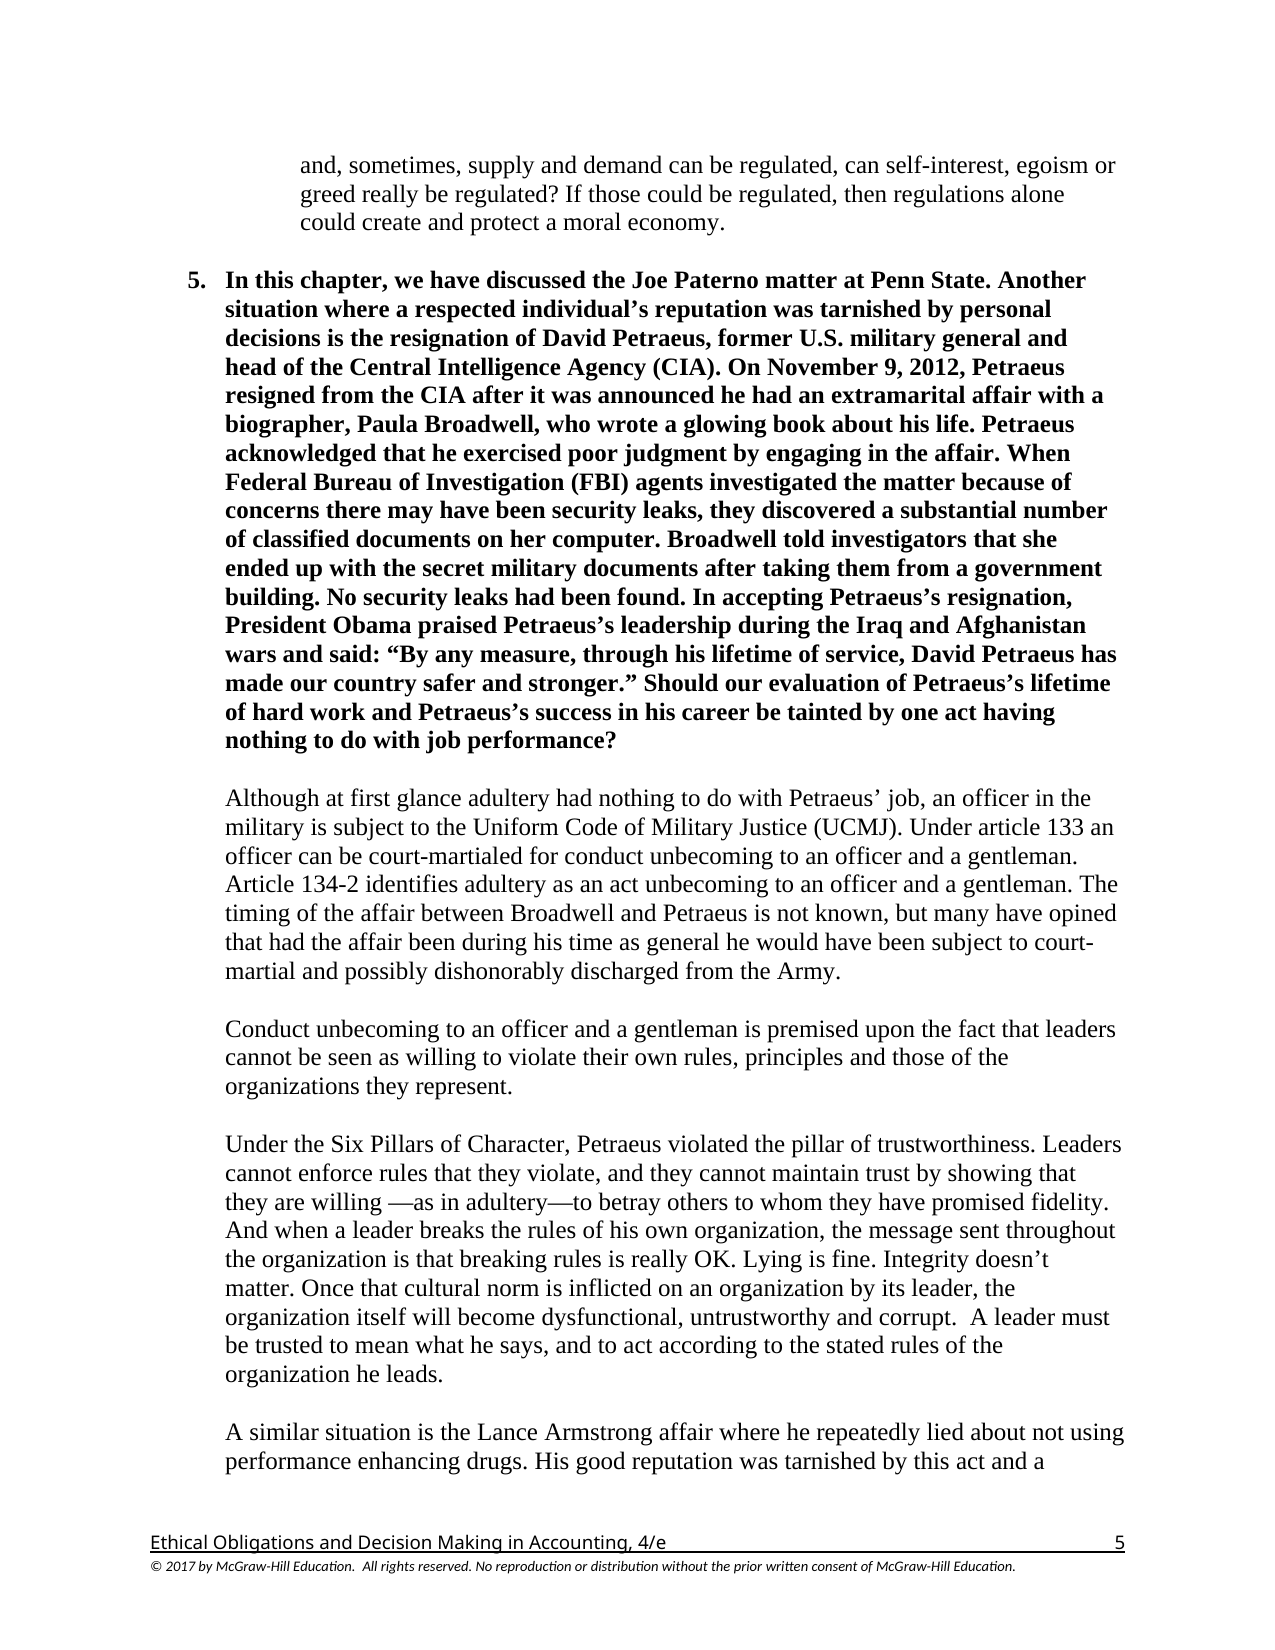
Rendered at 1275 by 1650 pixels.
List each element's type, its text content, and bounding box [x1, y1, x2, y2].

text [300, 150, 1125, 236]
text Under the Six Pillars of Character, Petraeus violated the pillar of trustworthiness. Leaders cannot enforce rules that they violate, and they cannot maintain trust by showing that they are willing —as in adultery—to betray others to whom they have promised fidelity. And when a leader breaks the rules of his own organization, the message sent throughout the organization is that breaking rules is really OK. Lying is fine. Integrity doesn’t matter. Once that cultural norm is inflicted on an organization by its leader, the organization itself will become dysfunctional, untrustworthy and corrupt. A leader must be trusted to mean what he says, and to act according to the stated rules of the organization he leads. [225, 1129, 1125, 1388]
text Although at first glance adultery had nothing to do with Petraeus’ job, an officer in the military is subject to the Uniform Code of Military Justice (UCMJ). Under article 133 an officer can be court-martialed for conduct unbecoming to an officer and a gentleman. Article 134-2 identifies adultery as an act unbecoming to an officer and a gentleman. The timing of the affair between Broadwell and Petraeus is not known, but many have opined that had the affair been during his time as general he would have been subject to court-martial and possibly dishonorably discharged from the Army. [225, 783, 1125, 984]
list In this chapter, we have discussed the Joe Paterno matter at Penn State. Another situation where a respected individual’s reputation was tarnished by personal decisions is the resignation of David Petraeus, former U.S. military general and head of the Central Intelligence Agency (CIA). On November 9, 2012, Petraeus resigned from the CIA after it was announced he had an extramarital affair with a biographer, Paula Broadwell, who wrote a glowing book about his life. Petraeus acknowledged that he exercised poor judgment by engaging in the affair. When Federal Bureau of Investigation (FBI) agents investigated the matter because of concerns there may have been security leaks, they discovered a substantial number of classified documents on her computer. Broadwell told investigators that she ended up with the secret military documents after taking them from a government building. No security leaks had been found. In accepting Petraeus’s resignation, President Obama praised Petraeus’s leadership during the Iraq and Afghanistan wars and said: “By any measure, through his lifetime of service, David Petraeus has made our country safer and stronger.” Should our evaluation of Petraeus’s lifetime of hard work and Petraeus’s success in his career be tainted by one act having nothing to do with job performance? [187, 265, 1125, 754]
text Conduct unbecoming to an officer and a gentleman is premised upon the fact that leaders cannot be seen as willing to violate their own rules, principles and those of the organizations they represent. [225, 1014, 1125, 1100]
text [225, 1417, 1125, 1474]
